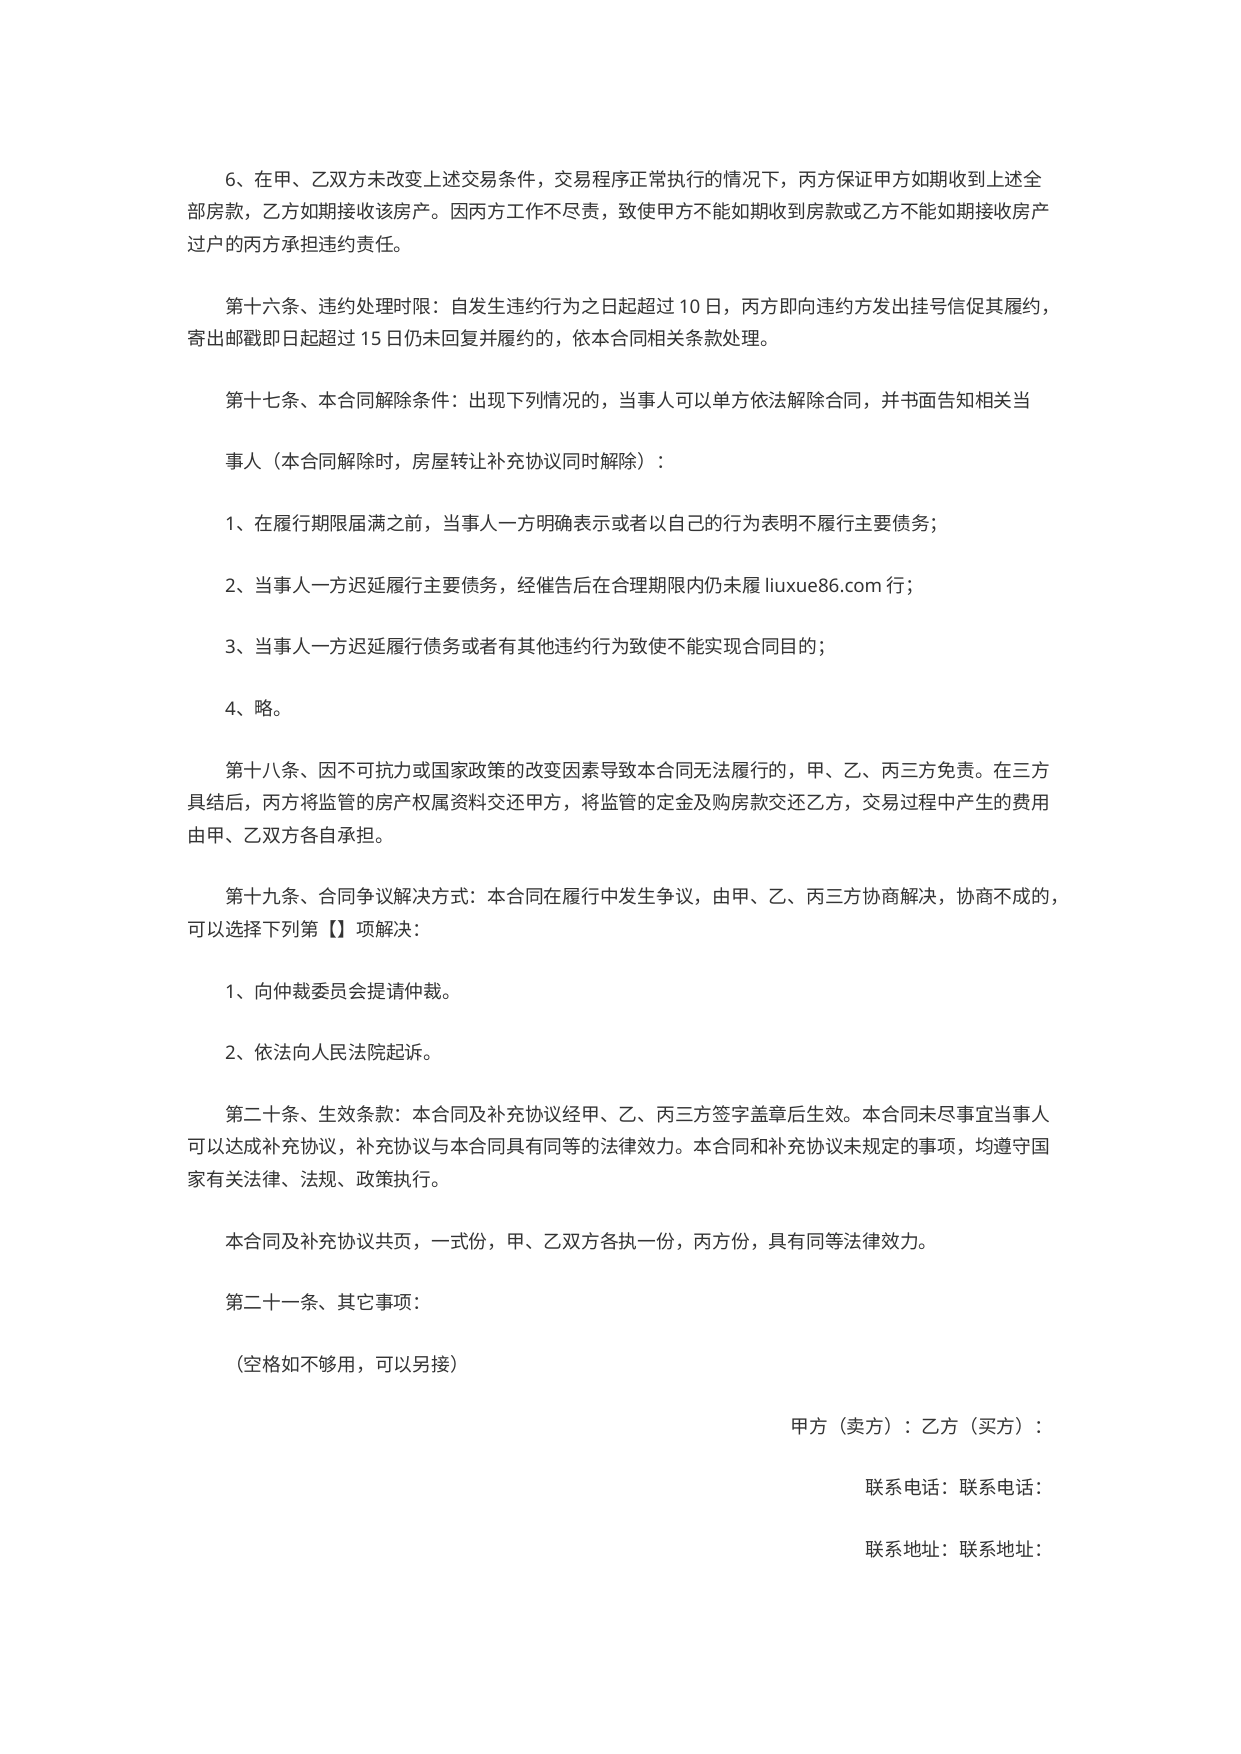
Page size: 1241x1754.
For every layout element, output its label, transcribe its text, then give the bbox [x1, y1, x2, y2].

text 联系地址：联系地址： [187, 1532, 1053, 1564]
text 1、向仲裁委员会提请仲裁。 [187, 974, 1053, 1006]
text 第十九条、合同争议解决方式：本合同在履行中发生争议，由甲、乙、丙三方协商解决，协商不成的，可以选择下列第【】项解决： [187, 879, 1053, 944]
text 1、在履行期限届满之前，当事人一方明确表示或者以自己的行为表明不履行主要债务； [187, 506, 1053, 539]
text 第二十条、生效条款：本合同及补充协议经甲、乙、丙三方签字盖章后生效。本合同未尽事宜当事人可以达成补充协议，补充协议与本合同具有同等的法律效力。本合同和补充协议未规定的事项，均遵守国家有关法律、法规、政策执行。 [187, 1097, 1053, 1194]
text 本合同及补充协议共页，一式份，甲、乙双方各执一份，丙方份，具有同等法律效力。 [187, 1224, 1053, 1256]
text （空格如不够用，可以另接） [187, 1347, 1053, 1379]
text 4、略。 [187, 691, 1053, 724]
text 6、在甲、乙双方未改变上述交易条件，交易程序正常执行的情况下，丙方保证甲方如期收到上述全部房款，乙方如期接收该房产。因丙方工作不尽责，致使甲方不能如期收到房款或乙方不能如期接收房产过户的丙方承担违约责任。 [187, 162, 1053, 259]
text 联系电话：联系电话： [187, 1470, 1053, 1503]
text 第十八条、因不可抗力或国家政策的改变因素导致本合同无法履行的，甲、乙、丙三方免责。在三方具结后，丙方将监管的房产权属资料交还甲方，将监管的定金及购房款交还乙方，交易过程中产生的费用由甲、乙双方各自承担。 [187, 753, 1053, 850]
text 第十六条、违约处理时限：自发生违约行为之日起超过10日，丙方即向违约方发出挂号信促其履约，寄出邮戳即日起超过15日仍未回复并履约的，依本合同相关条款处理。 [187, 289, 1053, 354]
text 甲方（卖方）：乙方（买方）： [187, 1409, 1053, 1441]
text 2、依法向人民法院起诉。 [187, 1035, 1053, 1068]
text 3、当事人一方迟延履行债务或者有其他违约行为致使不能实现合同目的； [187, 629, 1053, 662]
text 2、当事人一方迟延履行主要债务，经催告后在合理期限内仍未履liuxue86.com行； [187, 568, 1053, 600]
text 第二十一条、其它事项： [187, 1285, 1053, 1318]
text 第十七条、本合同解除条件：出现下列情况的，当事人可以单方依法解除合同，并书面告知相关当 [187, 383, 1053, 415]
text 事人（本合同解除时，房屋转让补充协议同时解除）： [187, 444, 1053, 477]
